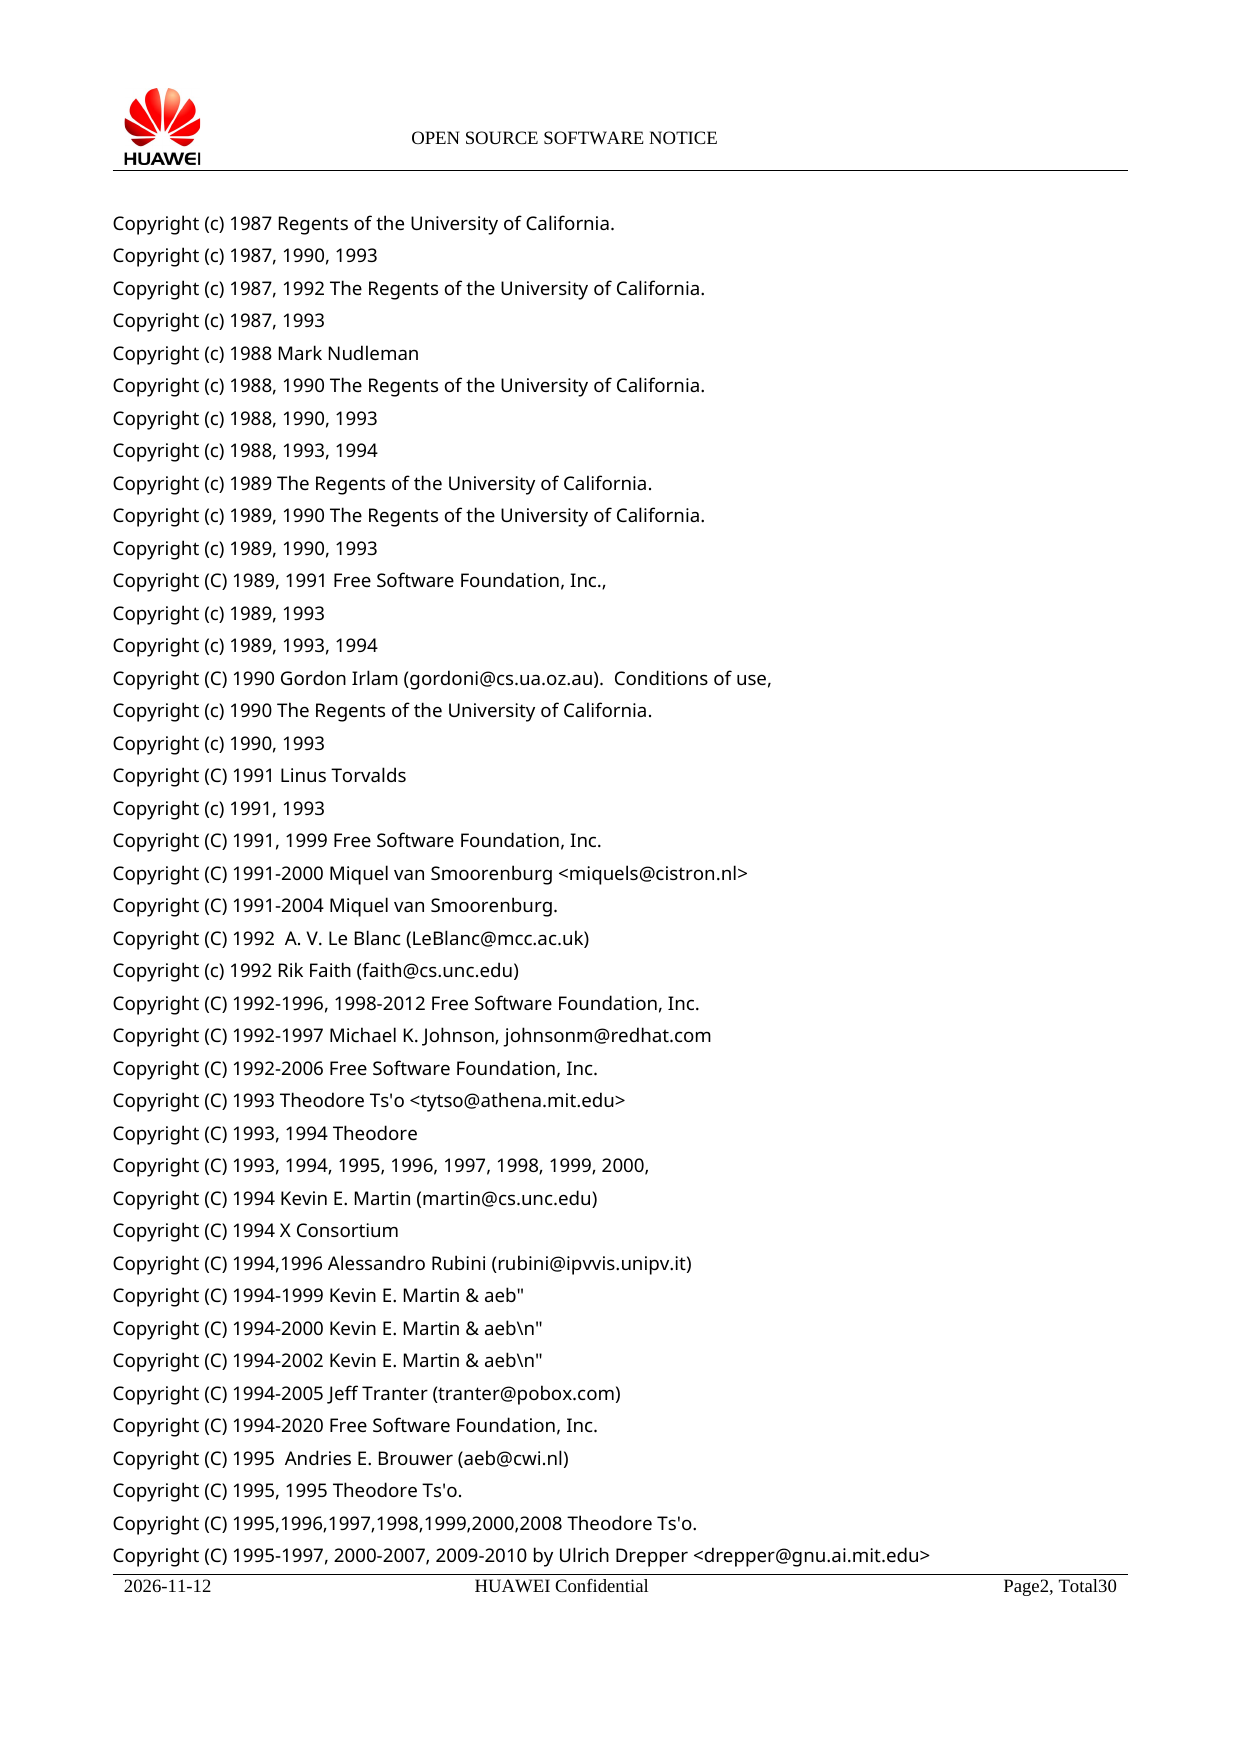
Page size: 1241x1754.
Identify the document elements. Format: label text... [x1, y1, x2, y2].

text Copyright (C) 1991, 1999 Free Software Foundation, Inc. [112, 824, 1128, 856]
text Copyright (C) 1991-2004 Miquel van Smoorenburg. [112, 889, 1128, 921]
text Copyright (C) 1994-2000 Kevin E. Martin & aeb\n" [112, 1311, 1128, 1344]
text Copyright (C) 1994-2002 Kevin E. Martin & aeb\n" [112, 1344, 1128, 1376]
text Copyright (C) 1995,1996,1997,1998,1999,2000,2008 Theodore Ts'o. [112, 1506, 1128, 1539]
text Copyright (c) 1987 Regents of the University of California. [112, 206, 1128, 239]
text Copyright (C) 1995, 1995 Theodore Ts'o. [112, 1474, 1128, 1506]
text Copyright (C) 1993 Theodore Ts'o <tytso@athena.mit.edu> [112, 1084, 1128, 1116]
text Copyright (C) 1994-2020 Free Software Foundation, Inc. [112, 1409, 1128, 1441]
text Copyright (C) 1992-2006 Free Software Foundation, Inc. [112, 1051, 1128, 1084]
text Copyright (c) 1990 The Regents of the University of California. [112, 694, 1128, 726]
text Copyright (C) 1994 X Consortium [112, 1214, 1128, 1246]
text Copyright (C) 1993, 1994 Theodore [112, 1116, 1128, 1149]
text Copyright (C) 1994-1999 Kevin E. Martin & aeb" [112, 1279, 1128, 1311]
text Copyright (c) 1987, 1990, 1993 [112, 239, 1128, 271]
text Copyright (c) 1988 Mark Nudleman [112, 336, 1128, 369]
text Copyright (C) 1991 Linus Torvalds [112, 759, 1128, 791]
text Copyright (c) 1988, 1990, 1993 [112, 401, 1128, 434]
text Copyright (C) 1994-2005 Jeff Tranter (tranter@pobox.com) [112, 1376, 1128, 1409]
text Copyright (c) 1987, 1992 The Regents of the University of California. [112, 271, 1128, 304]
text Copyright (C) 1992-1997 Michael K. Johnson, johnsonm@redhat.com [112, 1019, 1128, 1051]
text Copyright (C) 1993, 1994, 1995, 1996, 1997, 1998, 1999, 2000, [112, 1149, 1128, 1181]
text Copyright (C) 1995 Andries E. Brouwer (aeb@cwi.nl) [112, 1441, 1128, 1474]
text Copyright (C) 1989, 1991 Free Software Foundation, Inc., [112, 564, 1128, 596]
text Copyright (c) 1989 The Regents of the University of California. [112, 466, 1128, 499]
text Copyright (c) 1988, 1993, 1994 [112, 434, 1128, 466]
text Copyright (C) 1994 Kevin E. Martin (martin@cs.unc.edu) [112, 1181, 1128, 1214]
text Copyright (C) 1990 Gordon Irlam (gordoni@cs.ua.oz.au). Conditions of use, [112, 661, 1128, 694]
text Copyright (c) 1990, 1993 [112, 726, 1128, 759]
text Copyright (c) 1989, 1993 [112, 596, 1128, 629]
text Copyright (C) 1992-1996, 1998-2012 Free Software Foundation, Inc. [112, 986, 1128, 1019]
text Copyright (C) 1991-2000 Miquel van Smoorenburg <miquels@cistron.nl> [112, 856, 1128, 889]
text Copyright (c) 1992 Rik Faith (faith@cs.unc.edu) [112, 954, 1128, 986]
text Copyright (c) 1989, 1993, 1994 [112, 629, 1128, 661]
picture [124, 88, 201, 165]
text Copyright (c) 1989, 1990 The Regents of the University of California. [112, 499, 1128, 531]
text Copyright (c) 1988, 1990 The Regents of the University of California. [112, 369, 1128, 401]
text Copyright (C) 1994,1996 Alessandro Rubini (rubini@ipvvis.unipv.it) [112, 1246, 1128, 1279]
text Copyright (C) 1992 A. V. Le Blanc (LeBlanc@mcc.ac.uk) [112, 921, 1128, 954]
text Copyright (c) 1991, 1993 [112, 791, 1128, 824]
text Copyright (c) 1989, 1990, 1993 [112, 531, 1128, 564]
text Copyright (c) 1987, 1993 [112, 304, 1128, 336]
text Copyright (C) 1995-1997, 2000-2007, 2009-2010 by Ulrich Drepper <drepper@gnu.ai.mit.edu> [112, 1539, 1128, 1571]
